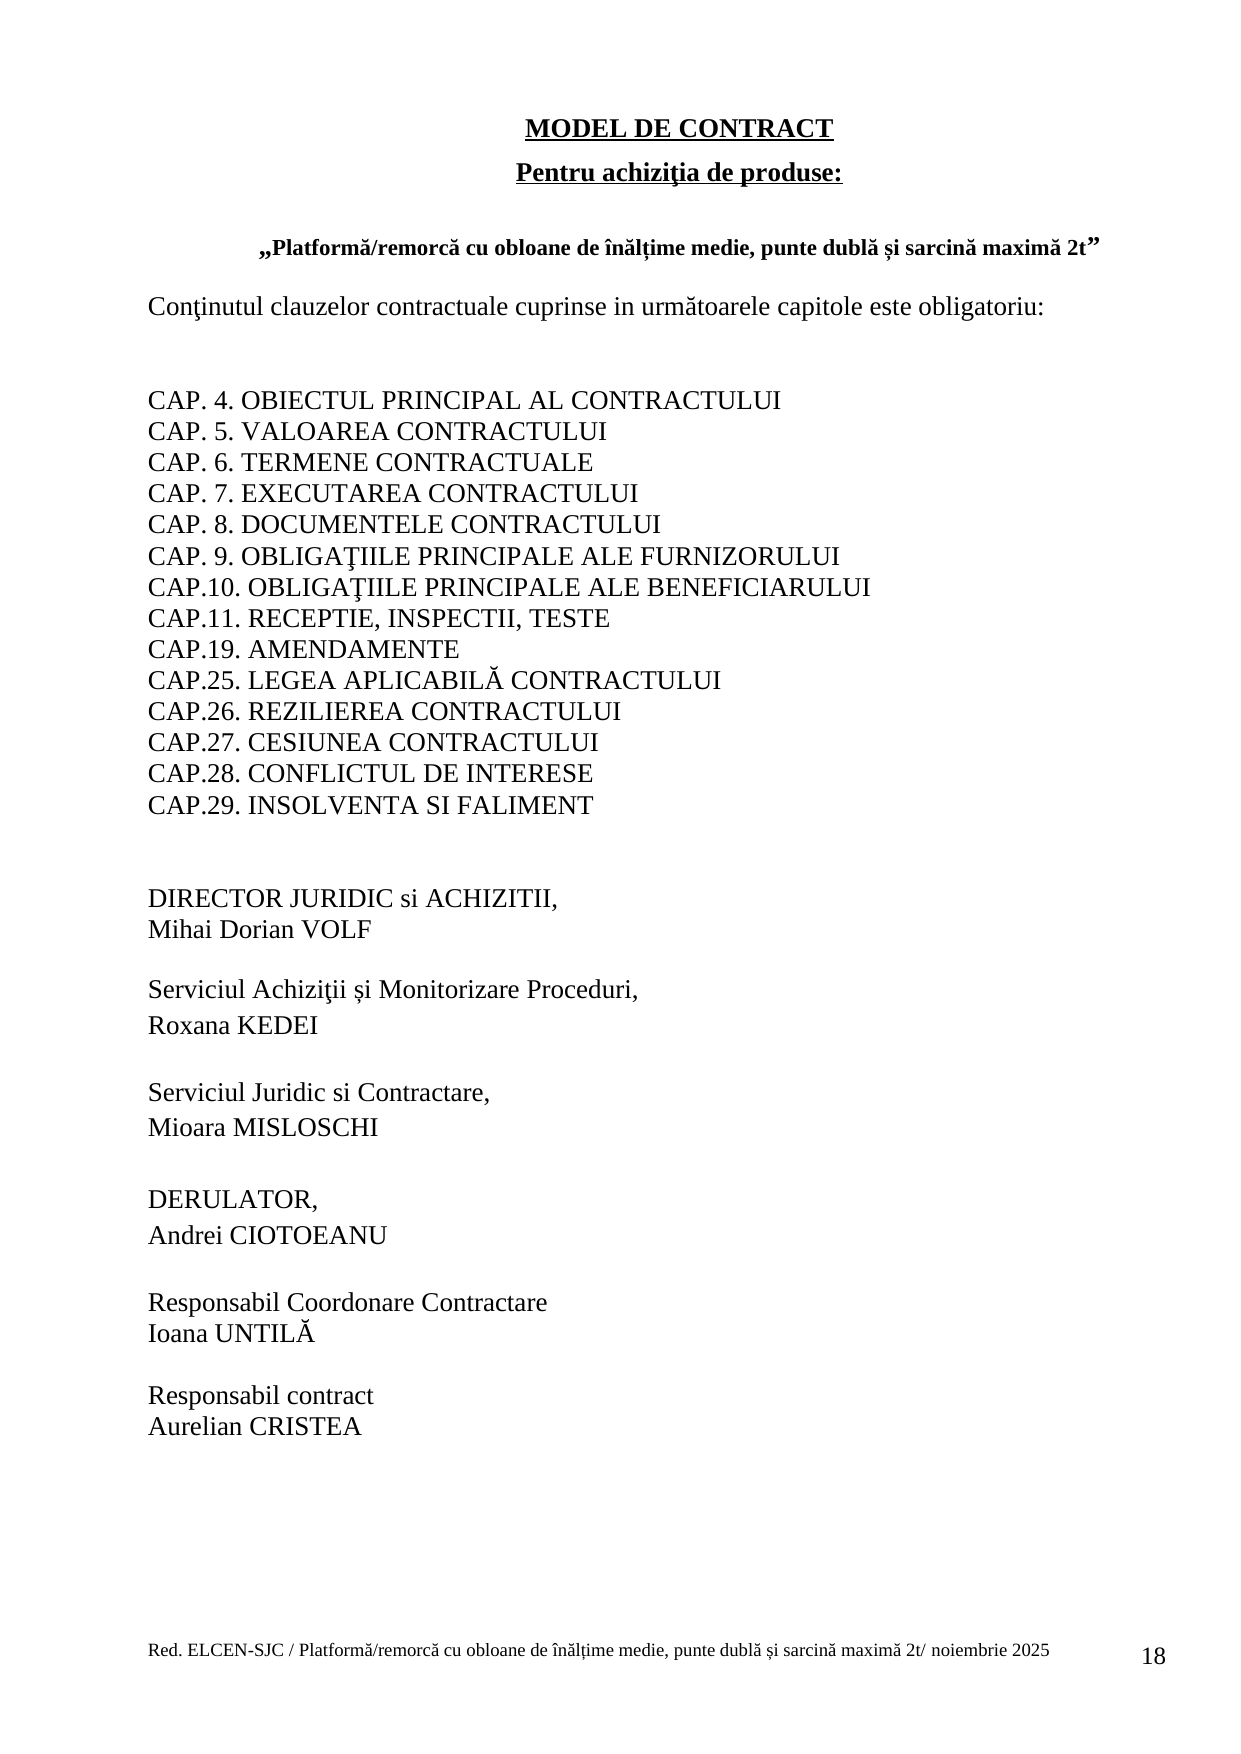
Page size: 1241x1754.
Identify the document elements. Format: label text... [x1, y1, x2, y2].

text CAP. 7. EXECUTAREA CONTRACTULUI [148, 477, 1211, 508]
text CAP.19. AMENDAMENTE [148, 633, 1211, 664]
text CAP. 5. VALOAREA CONTRACTULUI [148, 415, 1211, 446]
text CAP.27. CESIUNEA CONTRACTULUI [148, 726, 1211, 758]
text CAP. 9. OBLIGAŢIILE PRINCIPALE ALE FURNIZORULUI [148, 539, 1211, 571]
text CAP.25. LEGEA APLICABILĂ CONTRACTULUI [148, 664, 1211, 695]
text Aurelian CRISTEA [148, 1410, 1211, 1441]
text CAP.11. RECEPTIE, INSPECTII, TESTE [148, 602, 1211, 633]
text Responsabil Coordonare Contractare [148, 1286, 1211, 1317]
text Serviciul Achiziţii și Monitorizare Proceduri, [148, 973, 1211, 1004]
text Conţinutul clauzelor contractuale cuprinse in următoarele capitole este obligatoriu: [148, 290, 1211, 322]
text Roxana KEDEI [148, 1009, 1211, 1040]
text CAP.28. CONFLICTUL DE INTERESE [148, 758, 1211, 789]
text Andrei CIOTOEANU [148, 1219, 1211, 1250]
text CAP. 4. OBIECTUL PRINCIPAL AL CONTRACTULUI [148, 384, 1211, 415]
text Responsabil contract [148, 1379, 1211, 1410]
text DERULATOR, [148, 1183, 1211, 1214]
text CAP. 8. DOCUMENTELE CONTRACTULUI [148, 508, 1211, 539]
text Serviciul Juridic si Contractare, [148, 1076, 1211, 1107]
text Mioara MISLOSCHI [148, 1112, 1211, 1143]
text CAP. 6. TERMENE CONTRACTUALE [148, 446, 1211, 477]
text CAP.29. INSOLVENTA SI FALIMENT [148, 789, 1211, 820]
subtitle Pentru achiziţia de produse: [148, 156, 1211, 187]
text Mihai Dorian VOLF [148, 913, 1211, 944]
text Ioana UNTILĂ [148, 1317, 1211, 1348]
text CAP.26. REZILIEREA CONTRACTULUI [148, 695, 1211, 726]
subtitle MODEL DE CONTRACT [148, 112, 1211, 143]
text DIRECTOR JURIDIC si ACHIZITII, [148, 882, 1211, 913]
text CAP.10. OBLIGAŢIILE PRINCIPALE ALE BENEFICIARULUI [148, 571, 1211, 602]
text „Platformă/remorcă cu obloane de înălțime medie, punte dublă și sarcină maximă 2t” [148, 231, 1211, 262]
